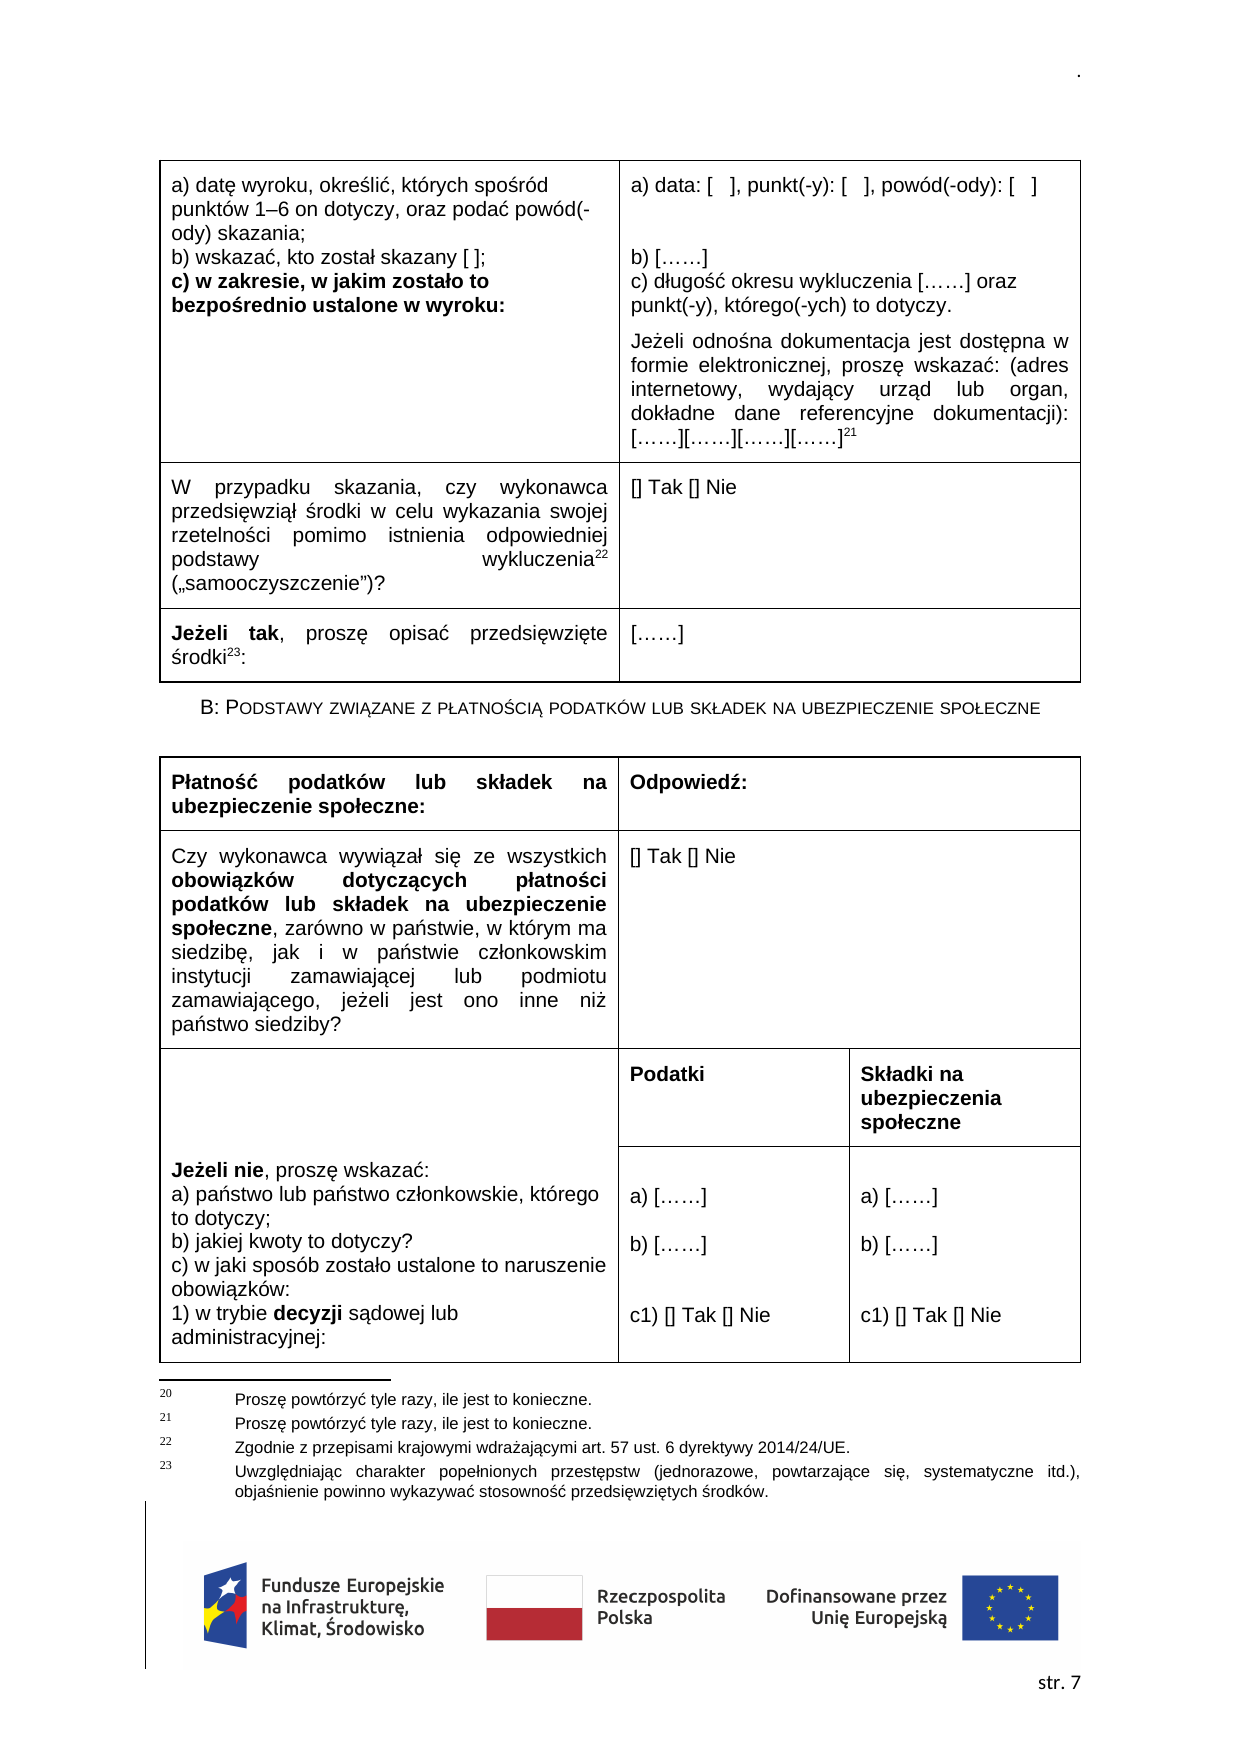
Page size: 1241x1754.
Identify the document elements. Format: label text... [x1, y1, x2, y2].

table_cell W przypadku skazania, czy wykonawca przedsięwziął środki w celu wykazania swojej rzetelności pomimo istnienia odpowiedniej podstawy wykluczenia („samooczyszczenie”)? [161, 463, 619, 607]
table_cell Jeżeli nie, proszę wskazać: a) państwo lub państwo członkowskie, którego to dotyczy; b) jakiej kwoty to dotyczy? c) w jaki sposób zostało ustalone to naruszenie obowiązków: 1) w trybie decyzji sądowej lub administracyjnej: Czy ta decyzja jest ostateczna i wiążąca? Proszę podać datę wyroku lub decyzji. W przypadku wyroku, o ile została w nim bezpośrednio określona, długość okresu wykluczenia: 2) w inny sposób? Proszę sprecyzować, w jaki: d) Czy wykonawca spełnił lub spełni swoje obowiązki, dokonując płatności należnych podatków lub składek na ubezpieczenie społeczne, lub też zawierając wiążące porozumienia w celu spłaty tych należności, obejmujące w stosownych przypadkach narosłe odsetki lub grzywny? [161, 1049, 618, 1362]
table_cell Składki na ubezpieczenia społeczne [850, 1049, 1080, 1146]
text B: Podstawy związane z płatnością podatków lub składek na ubezpieczenie społeczne [159, 695, 1081, 719]
table_header Płatność podatków lub składek na ubezpieczenie społeczne: [161, 758, 618, 830]
table_cell a) data: [ ], punkt(-y): [ ], powód(-ody): [ ] b) [……] c) długość okresu wykluczenia [……] oraz punkt(-y), którego(-ych) to dotyczy. Jeżeli odnośna dokumentacja jest dostępna w formie elektronicznej, proszę wskazać: (adres internetowy, wydający urząd lub organ, dokładne dane referencyjne dokumentacji): [……][……][……][……] [620, 161, 1080, 462]
picture [182, 1541, 1081, 1670]
table_cell [] Tak [] Nie [620, 463, 1080, 607]
table_cell Jeżeli tak, proszę opisać przedsięwzięte środki: [161, 609, 619, 681]
table_cell Czy wykonawca wywiązał się ze wszystkich obowiązków dotyczących płatności podatków lub składek na ubezpieczenie społeczne, zarówno w państwie, w którym ma siedzibę, jak i w państwie członkowskim instytucji zamawiającej lub podmiotu zamawiającego, jeżeli jest ono inne niż państwo siedziby? [161, 831, 618, 1048]
table_cell [……] [620, 609, 1080, 681]
table_cell Jeżeli tak, proszę podać: a) datę wyroku, określić, których spośród punktów 1–6 on dotyczy, oraz podać powód(-ody) skazania; b) wskazać, kto został skazany [ ]; c) w zakresie, w jakim zostało to bezpośrednio ustalone w wyroku: [161, 161, 619, 462]
table_header Odpowiedź: [619, 758, 1080, 830]
table_cell [] Tak [] Nie [619, 831, 1080, 1048]
table_cell Podatki [619, 1049, 849, 1146]
